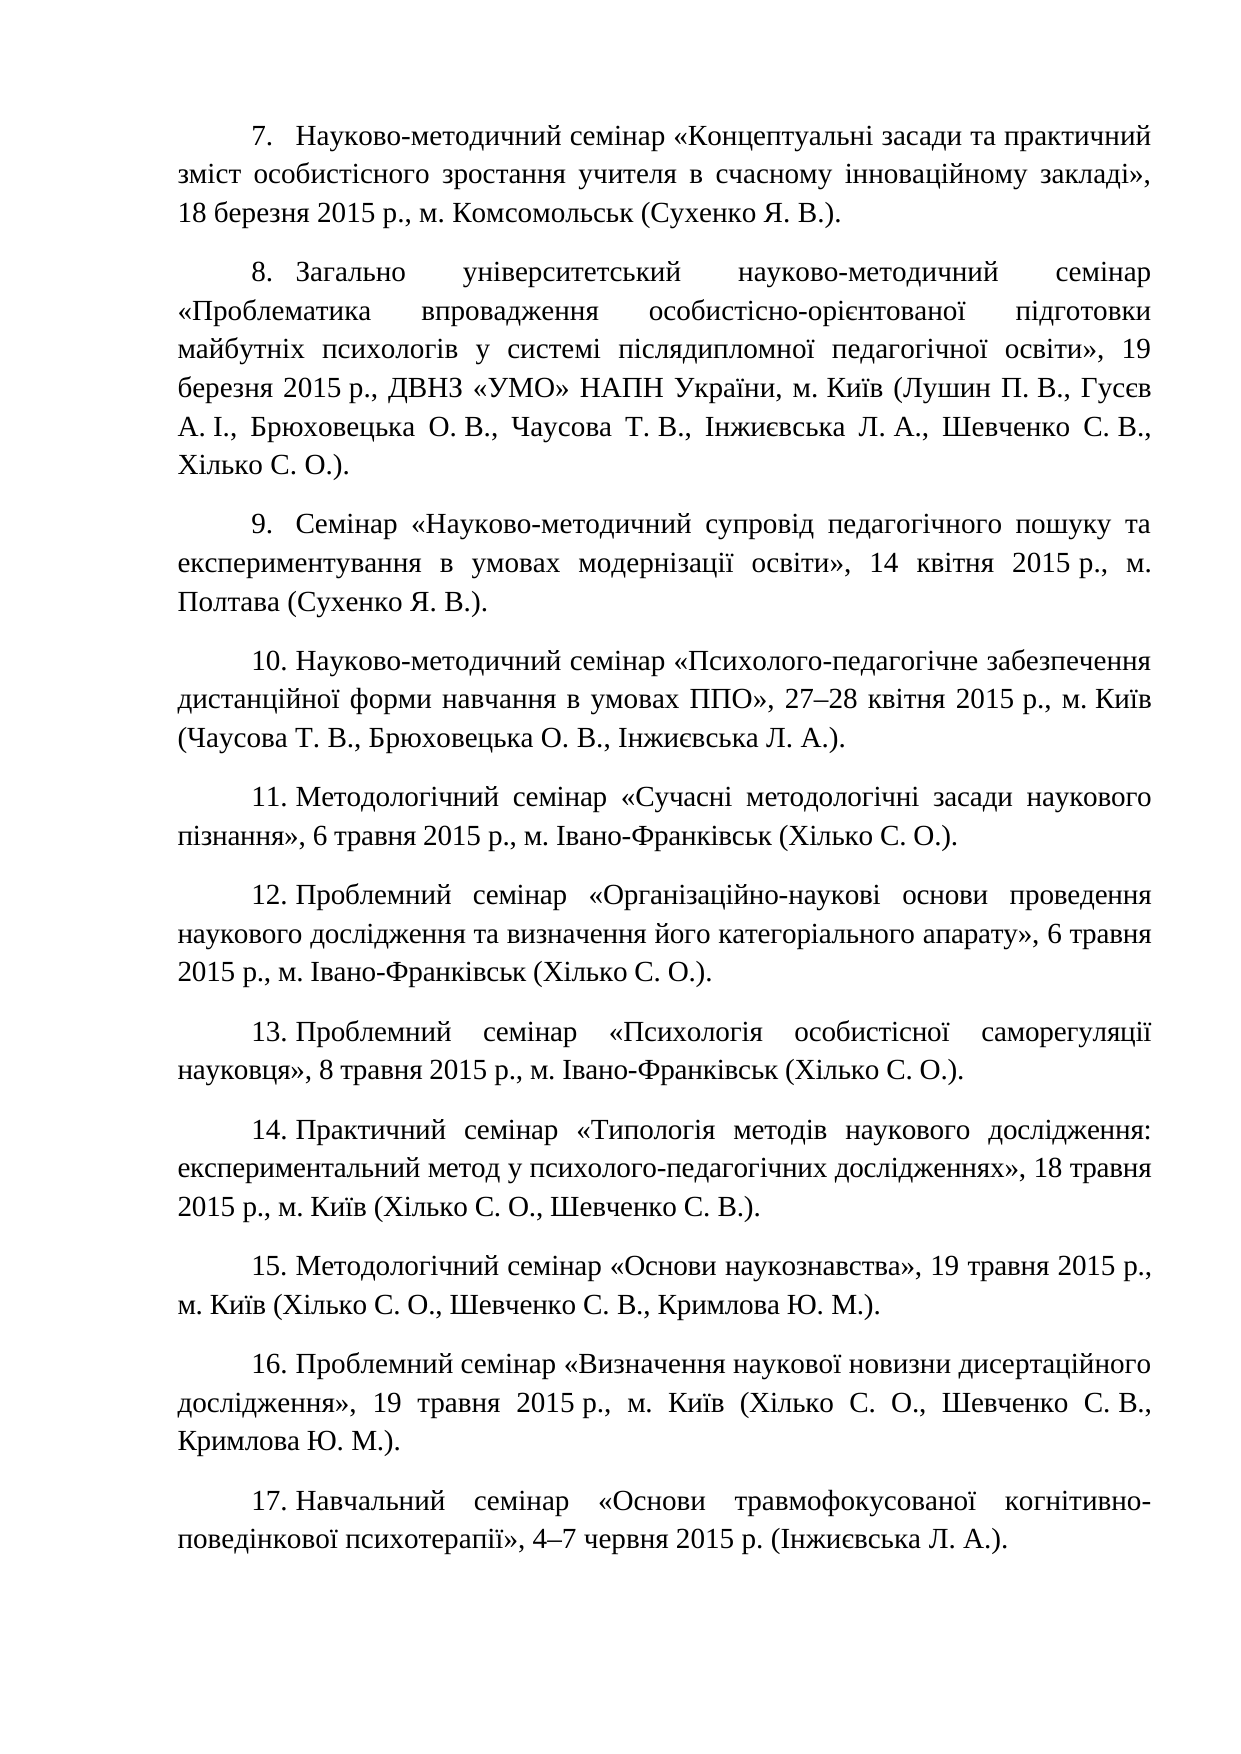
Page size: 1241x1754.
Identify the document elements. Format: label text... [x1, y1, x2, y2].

list Навчальний семінар «Основи травмофокусованої когнітивно-поведінкової психотерапії», 4–7 червня 2015 р. (Інжиєвська Л. А.). [177, 1483, 1152, 1555]
list Проблемний семінар «Психологія особистісної саморегуляції науковця», 8 травня 2015 р., м. Івано-Франківськ (Хілько С. О.). [177, 1014, 1152, 1086]
list Науково-методичний семінар «Концептуальні засади та практичний зміст особистісного зростання учителя в счасному інноваційному закладі», 18 березня 2015 р., м. Комсомольськ (Сухенко Я. В.). [177, 118, 1152, 229]
list Проблемний семінар «Визначення наукової новизни дисертаційного дослідження», 19 травня 2015 р., м. Київ (Хілько С. О., Шевченко С. В., Кримлова Ю. М.). [177, 1346, 1152, 1457]
list Семінар «Науково-методичний супровід педагогічного пошуку та експериментування в умовах модернізації освіти», 14 квітня 2015 р., м. Полтава (Сухенко Я. В.). [177, 507, 1152, 617]
list Методологічний семінар «Основи наукознавства», 19 травня 2015 р., м. Київ (Хілько С. О., Шевченко С. В., Кримлова Ю. М.). [177, 1248, 1152, 1320]
list Проблемний семінар «Організаційно-наукові основи проведення наукового дослідження та визначення його категоріального апарату», 6 травня 2015 р., м. Івано-Франківськ (Хілько С. О.). [177, 877, 1152, 988]
list Загально університетський науково-методичний семінар «Проблематика впровадження особистісно-орієнтованої підготовки майбутніх психологів у системі післядипломної педагогічної освіти», 19 березня 2015 р., ДВНЗ «УМО» НАПН України, м. Київ (Лушин П. В., Гусєв А. І., Брюховецька О. В., Чаусова Т. В., Інжиєвська Л. А., Шевченко С. В., Хілько С. О.). [177, 254, 1152, 481]
list Методологічний семінар «Сучасні методологічні засади наукового пізнання», 6 травня 2015 р., м. Івано-Франківськ (Хілько С. О.). [177, 779, 1152, 852]
list Науково-методичний семінар «Психолого-педагогічне забезпечення дистанційної форми навчання в умовах ППО», 27–28 квітня 2015 р., м. Київ (Чаусова Т. В., Брюховецька О. В., Інжиєвська Л. А.). [177, 643, 1152, 754]
list Практичний семінар «Типологія методів наукового дослідження: експериментальний метод у психолого-педагогічних дослідженнях», 18 травня 2015 р., м. Київ (Хілько С. О., Шевченко С. В.). [177, 1112, 1152, 1222]
